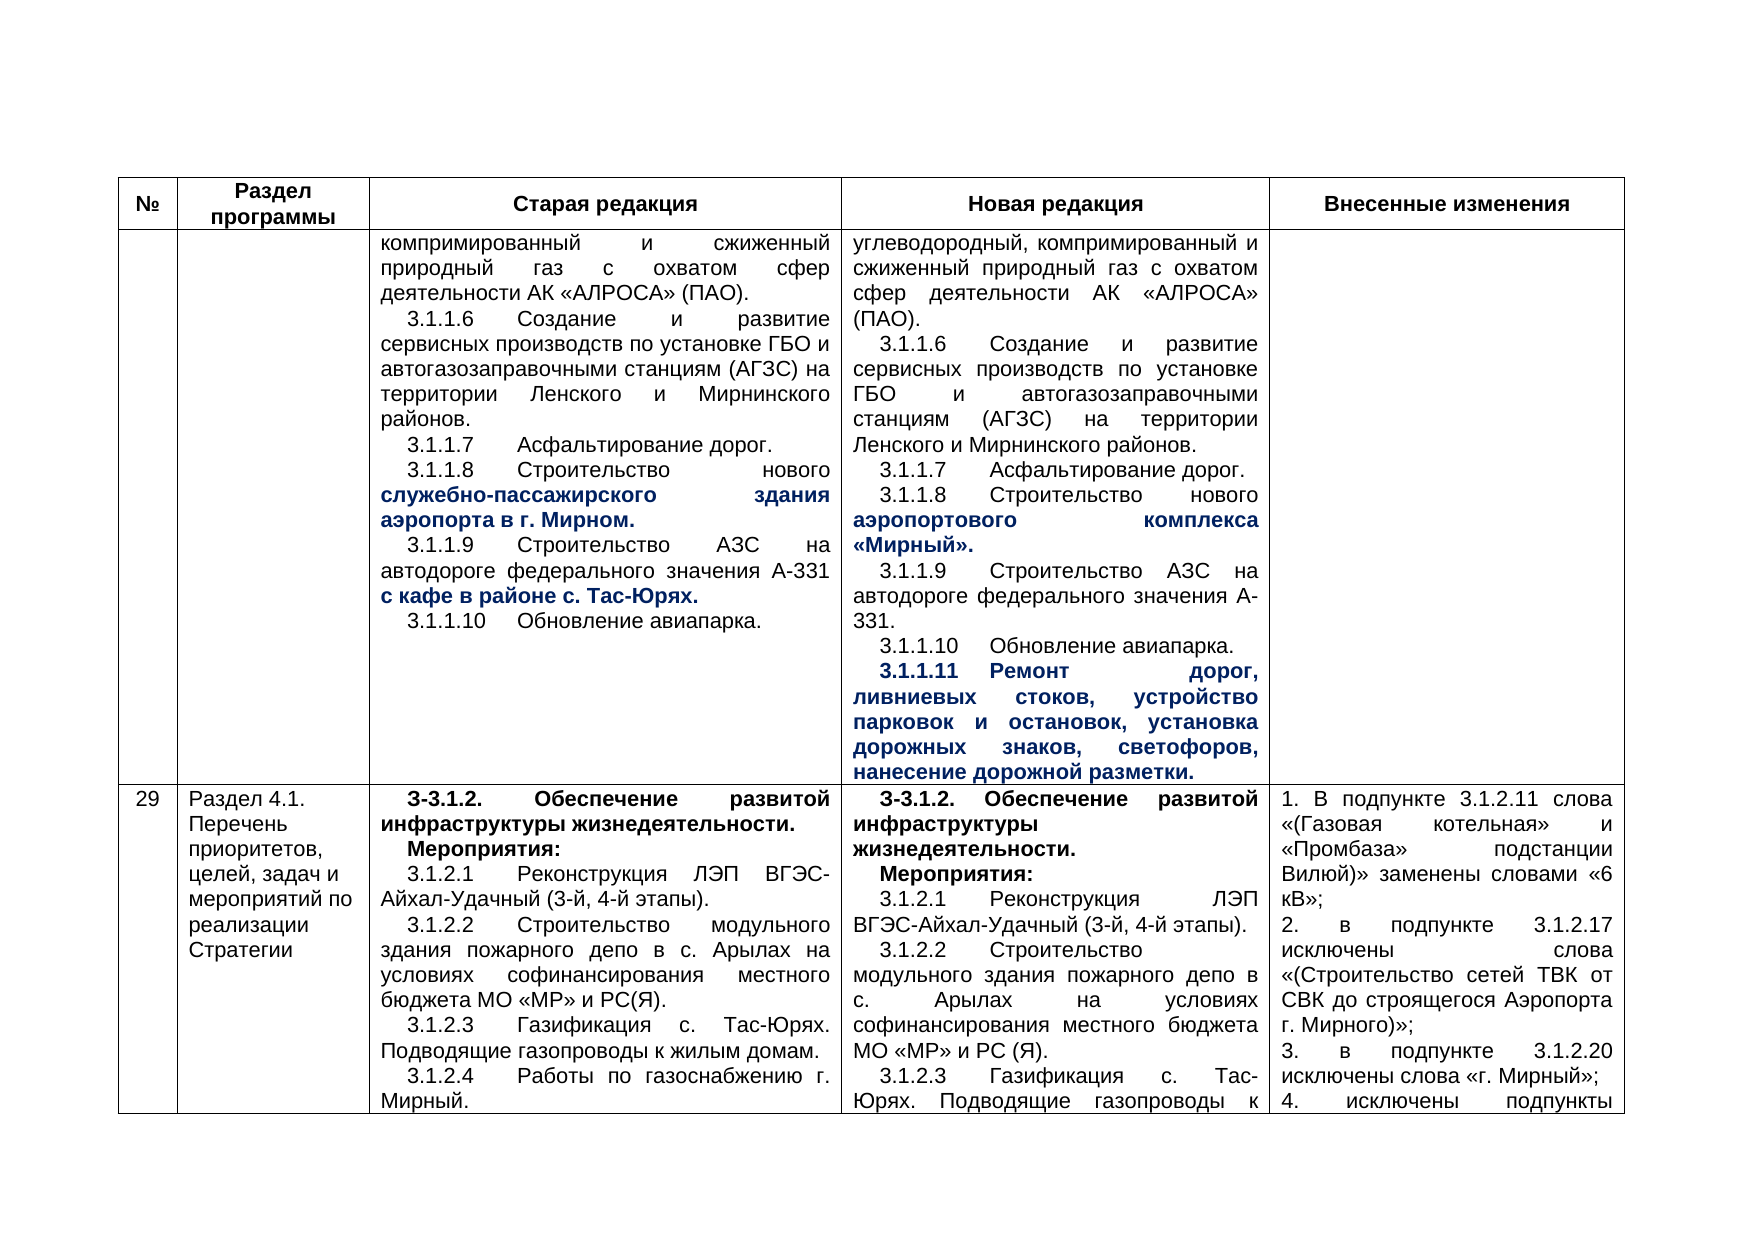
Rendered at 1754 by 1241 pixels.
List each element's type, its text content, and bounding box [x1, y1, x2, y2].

table_cell 29 [119, 785, 177, 1113]
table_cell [370, 785, 841, 1113]
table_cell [1270, 785, 1624, 1113]
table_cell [1270, 230, 1624, 784]
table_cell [370, 230, 841, 784]
table_header № [119, 178, 177, 229]
table_header Старая редакция [370, 178, 841, 229]
table_header Новая редакция [842, 178, 1269, 229]
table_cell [178, 230, 369, 784]
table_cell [842, 785, 1269, 1113]
table_header Внесенные изменения [1270, 178, 1624, 229]
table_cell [178, 785, 369, 1113]
table_header Раздел программы [178, 178, 369, 229]
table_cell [842, 230, 1269, 784]
table_cell 28 [119, 230, 177, 784]
